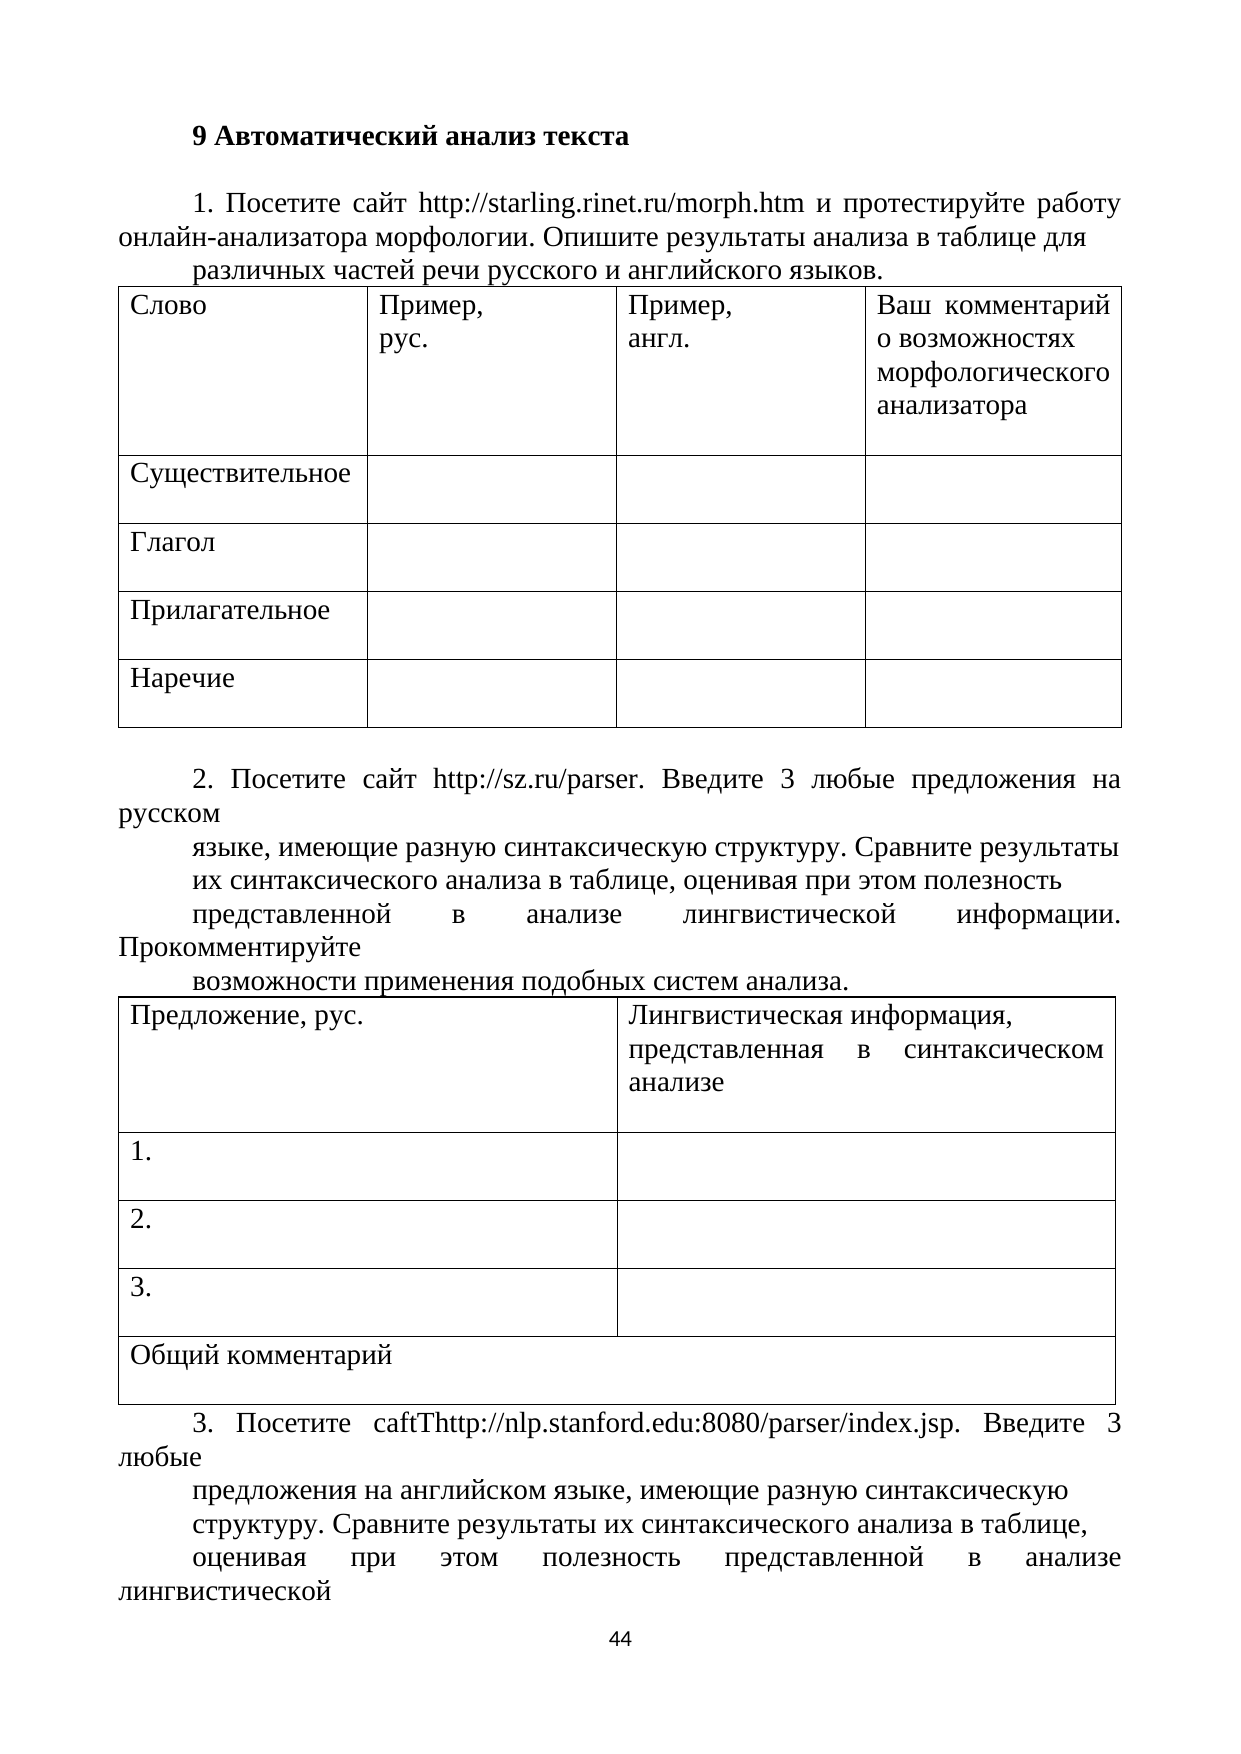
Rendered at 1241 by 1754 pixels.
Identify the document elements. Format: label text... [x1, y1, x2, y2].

table_cell 2. [119, 1201, 617, 1268]
text возможности применения подобных систем анализа. [118, 963, 1122, 996]
table_header Пример, рус. [368, 287, 616, 454]
table_cell [368, 592, 616, 659]
table_cell [368, 660, 616, 727]
table_cell 3. [119, 1269, 617, 1336]
table_header Ваш комментарий о возможностях морфологического анализатора [866, 287, 1121, 454]
table_header Пример, англ. [617, 287, 865, 454]
text 3. Посетите caftThttp://nlp.stanford.edu:8080/parser/index.jsp. Введите 3 любые [118, 1405, 1122, 1472]
text 2. Посетите сайт http://sz.ru/parser. Введите 3 любые предложения на русском [118, 762, 1122, 829]
table_cell [618, 1269, 1115, 1336]
text структуру. Сравните результаты их синтаксического анализа в таблице, [118, 1506, 1122, 1539]
table_cell 1. [119, 1133, 617, 1200]
table_cell [866, 524, 1121, 591]
text их синтаксического анализа в таблице, оценивая при этом полезность [118, 862, 1122, 896]
text предложения на английском языке, имеющие разную синтаксическую [118, 1472, 1122, 1506]
table_header Предложение, рус. [119, 998, 617, 1132]
table_header Слово [119, 287, 367, 454]
text различных частей речи русского и английского языков. [118, 252, 1122, 286]
text языке, имеющие разную синтаксическую структуру. Сравните результаты [118, 829, 1122, 862]
table_cell [866, 592, 1121, 659]
table_cell Глагол [119, 524, 367, 591]
table_cell [617, 660, 865, 727]
table_cell [618, 1133, 1115, 1200]
text представленной в анализе лингвистической информации. Прокомментируйте [118, 896, 1122, 963]
table_cell Общий комментарий [119, 1337, 1115, 1404]
table_header Лингвистическая информация, представленная в синтаксическом анализе [618, 998, 1115, 1132]
text оценивая при этом полезность представленной в анализе лингвистической [118, 1539, 1122, 1606]
table_cell Прилагательное [119, 592, 367, 659]
table_cell [617, 524, 865, 591]
table_cell [368, 456, 616, 523]
table_cell [866, 456, 1121, 523]
table_cell [866, 660, 1121, 727]
subtitle 9 Автоматический анализ текста [118, 118, 1122, 152]
table_cell Наречие [119, 660, 367, 727]
text 1. Посетите сайт http://starling.rinet.ru/morph.htm и протестируйте работу онлайн-анализатора морфологии. Опишите результаты анализа в таблице для [118, 185, 1122, 252]
table_cell [618, 1201, 1115, 1268]
table_cell [617, 456, 865, 523]
table_cell [368, 524, 616, 591]
table_cell [617, 592, 865, 659]
table_cell Существительное [119, 456, 367, 523]
